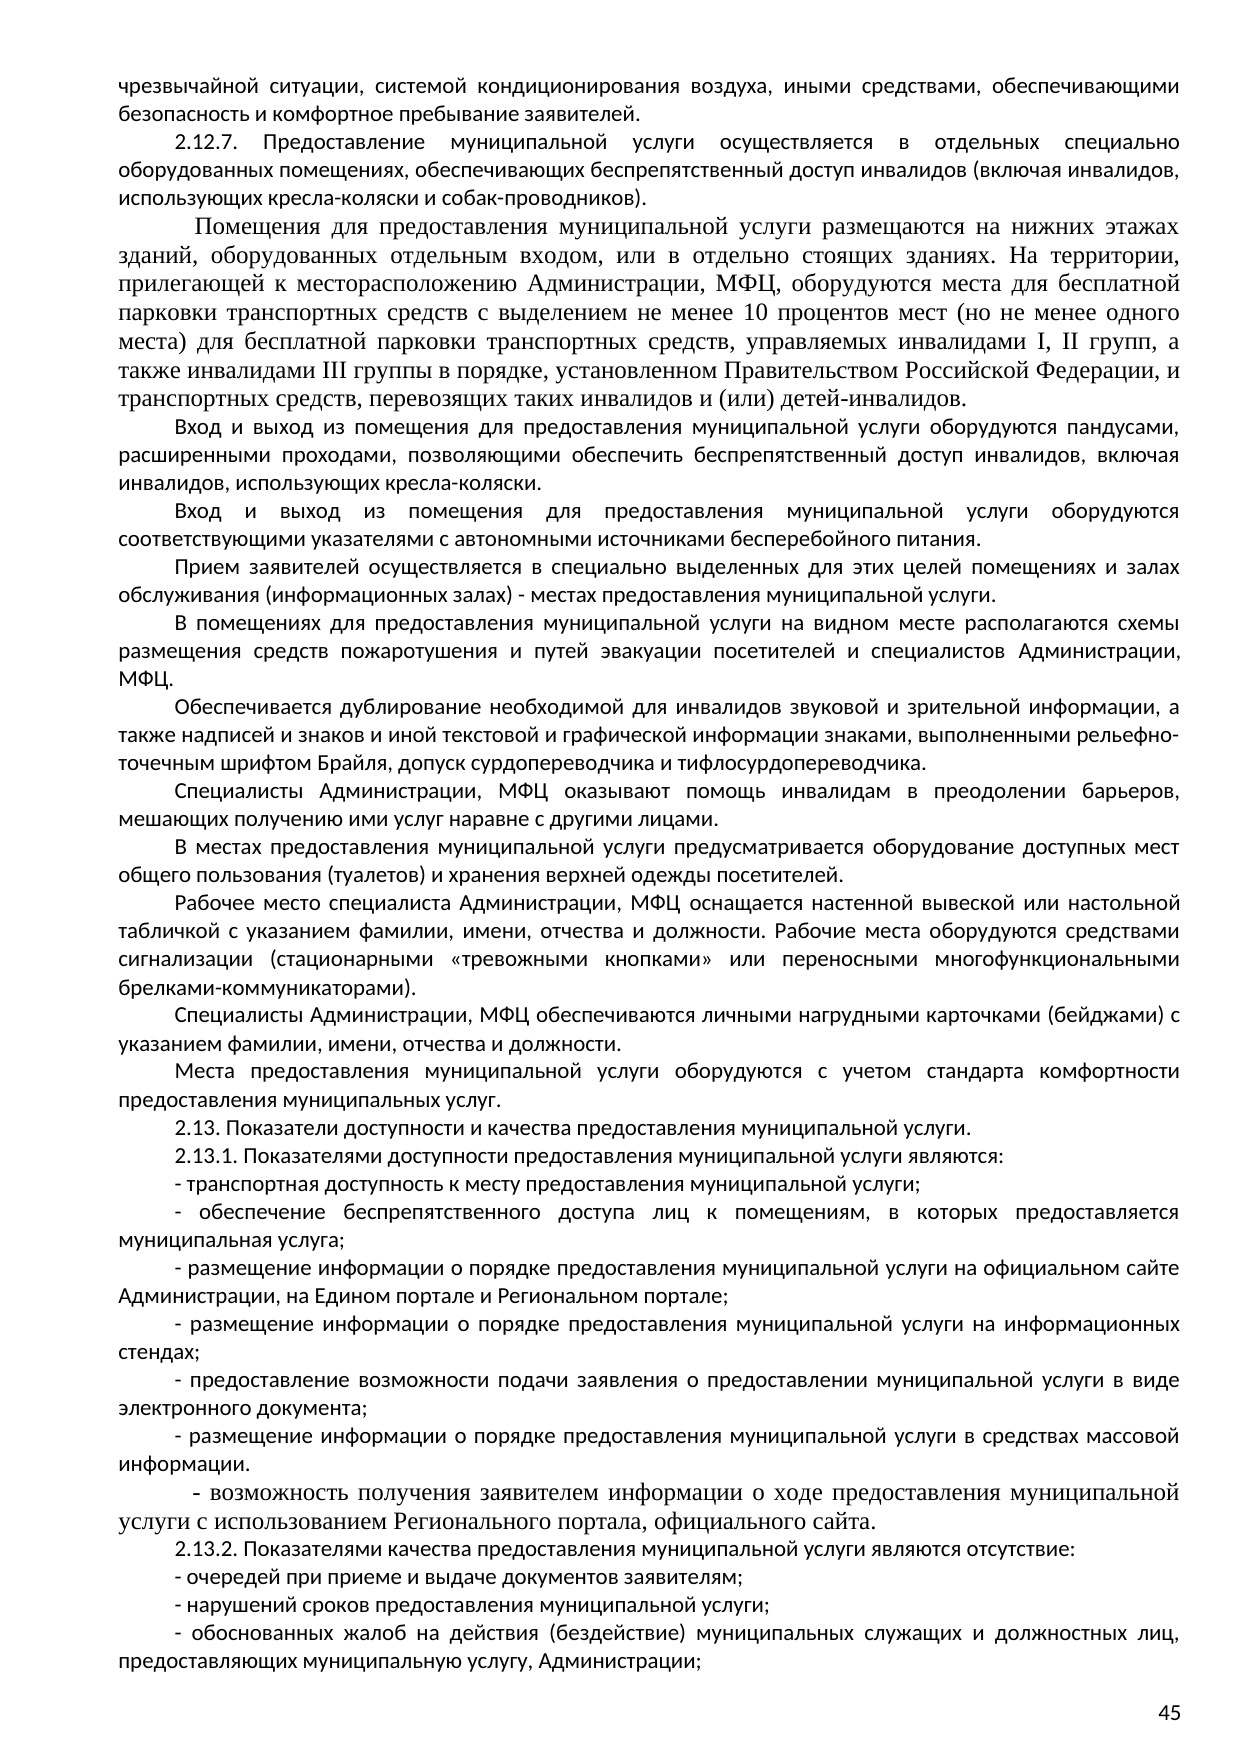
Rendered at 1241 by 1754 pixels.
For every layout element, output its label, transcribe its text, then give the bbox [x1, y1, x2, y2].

text Места предоставления муниципальной услуги оборудуются с учетом стандарта комфортности предоставления муниципальных услуг. [118, 1057, 1181, 1113]
text Рабочее место специалиста Администрации, МФЦ оснащается настенной вывеской или настольной табличкой с указанием фамилии, имени, отчества и должности. Рабочие места оборудуются средствами сигнализации (стационарными «тревожными кнопками» или переносными многофункциональными брелками-коммуникаторами). [118, 888, 1181, 1001]
text Специалисты Администрации, МФЦ оказывают помощь инвалидам в преодолении барьеров, мешающих получению ими услуг наравне с другими лицами. [118, 776, 1181, 832]
text - предоставление возможности подачи заявления о предоставлении муниципальной услуги в виде электронного документа; [118, 1365, 1181, 1421]
text Вход и выход из помещения для предоставления муниципальной услуги оборудуются соответствующими указателями с автономными источниками бесперебойного питания. [118, 496, 1181, 552]
text - очередей при приеме и выдаче документов заявителям; [118, 1562, 1181, 1591]
text - возможность получения заявителем информации о ходе предоставления муниципальной услуги с использованием Регионального портала, официального сайта. [118, 1477, 1181, 1534]
text Вход и выход из помещения для предоставления муниципальной услуги оборудуются пандусами, расширенными проходами, позволяющими обеспечить беспрепятственный доступ инвалидов, включая инвалидов, использующих кресла-коляски. [118, 412, 1181, 496]
text В местах предоставления муниципальной услуги предусматривается оборудование доступных мест общего пользования (туалетов) и хранения верхней одежды посетителей. [118, 832, 1181, 888]
text - размещение информации о порядке предоставления муниципальной услуги на официальном сайте Администрации, на Едином портале и Региональном портале; [118, 1253, 1181, 1309]
text Помещения для предоставления муниципальной услуги размещаются на нижних этажах зданий, оборудованных отдельным входом, или в отдельно стоящих зданиях. На территории, прилегающей к месторасположению Администрации, МФЦ, оборудуются места для бесплатной парковки транспортных средств с выделением не менее 10 процентов мест (но не менее одного места) для бесплатной парковки транспортных средств, управляемых инвалидами I, II групп, а также инвалидами III группы в порядке, установленном Правительством Российской Федерации, и транспортных средств, перевозящих таких инвалидов и (или) детей-инвалидов. [118, 211, 1181, 412]
text В помещениях для предоставления муниципальной услуги на видном месте располагаются схемы размещения средств пожаротушения и путей эвакуации посетителей и специалистов Администрации, МФЦ. [118, 608, 1181, 692]
text - нарушений сроков предоставления муниципальной услуги; [118, 1591, 1181, 1618]
text - размещение информации о порядке предоставления муниципальной услуги в средствах массовой информации. [118, 1421, 1181, 1477]
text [118, 71, 1181, 127]
text Прием заявителей осуществляется в специально выделенных для этих целей помещениях и залах обслуживания (информационных залах) - местах предоставления муниципальной услуги. [118, 552, 1181, 608]
text - размещение информации о порядке предоставления муниципальной услуги на информационных стендах; [118, 1309, 1181, 1365]
text Специалисты Администрации, МФЦ обеспечиваются личными нагрудными карточками (бейджами) с указанием фамилии, имени, отчества и должности. [118, 1001, 1181, 1057]
text 2.12.7. Предоставление муниципальной услуги осуществляется в отдельных специально оборудованных помещениях, обеспечивающих беспрепятственный доступ инвалидов (включая инвалидов, использующих кресла-коляски и собак-проводников). [118, 127, 1181, 211]
text - обоснованных жалоб на действия (бездействие) муниципальных служащих и должностных лиц, предоставляющих муниципальную услугу, Администрации; [118, 1618, 1181, 1674]
text - транспортная доступность к месту предоставления муниципальной услуги; [118, 1169, 1181, 1197]
text 2.13.1. Показателями доступности предоставления муниципальной услуги являются: [118, 1141, 1181, 1169]
text 2.13. Показатели доступности и качества предоставления муниципальной услуги. [118, 1113, 1181, 1141]
text 2.13.2. Показателями качества предоставления муниципальной услуги являются отсутствие: [118, 1534, 1181, 1562]
text Обеспечивается дублирование необходимой для инвалидов звуковой и зрительной информации, а также надписей и знаков и иной текстовой и графической информации знаками, выполненными рельефно-точечным шрифтом Брайля, допуск сурдопереводчика и тифлосурдопереводчика. [118, 692, 1181, 776]
text - обеспечение беспрепятственного доступа лиц к помещениям, в которых предоставляется муниципальная услуга; [118, 1197, 1181, 1253]
